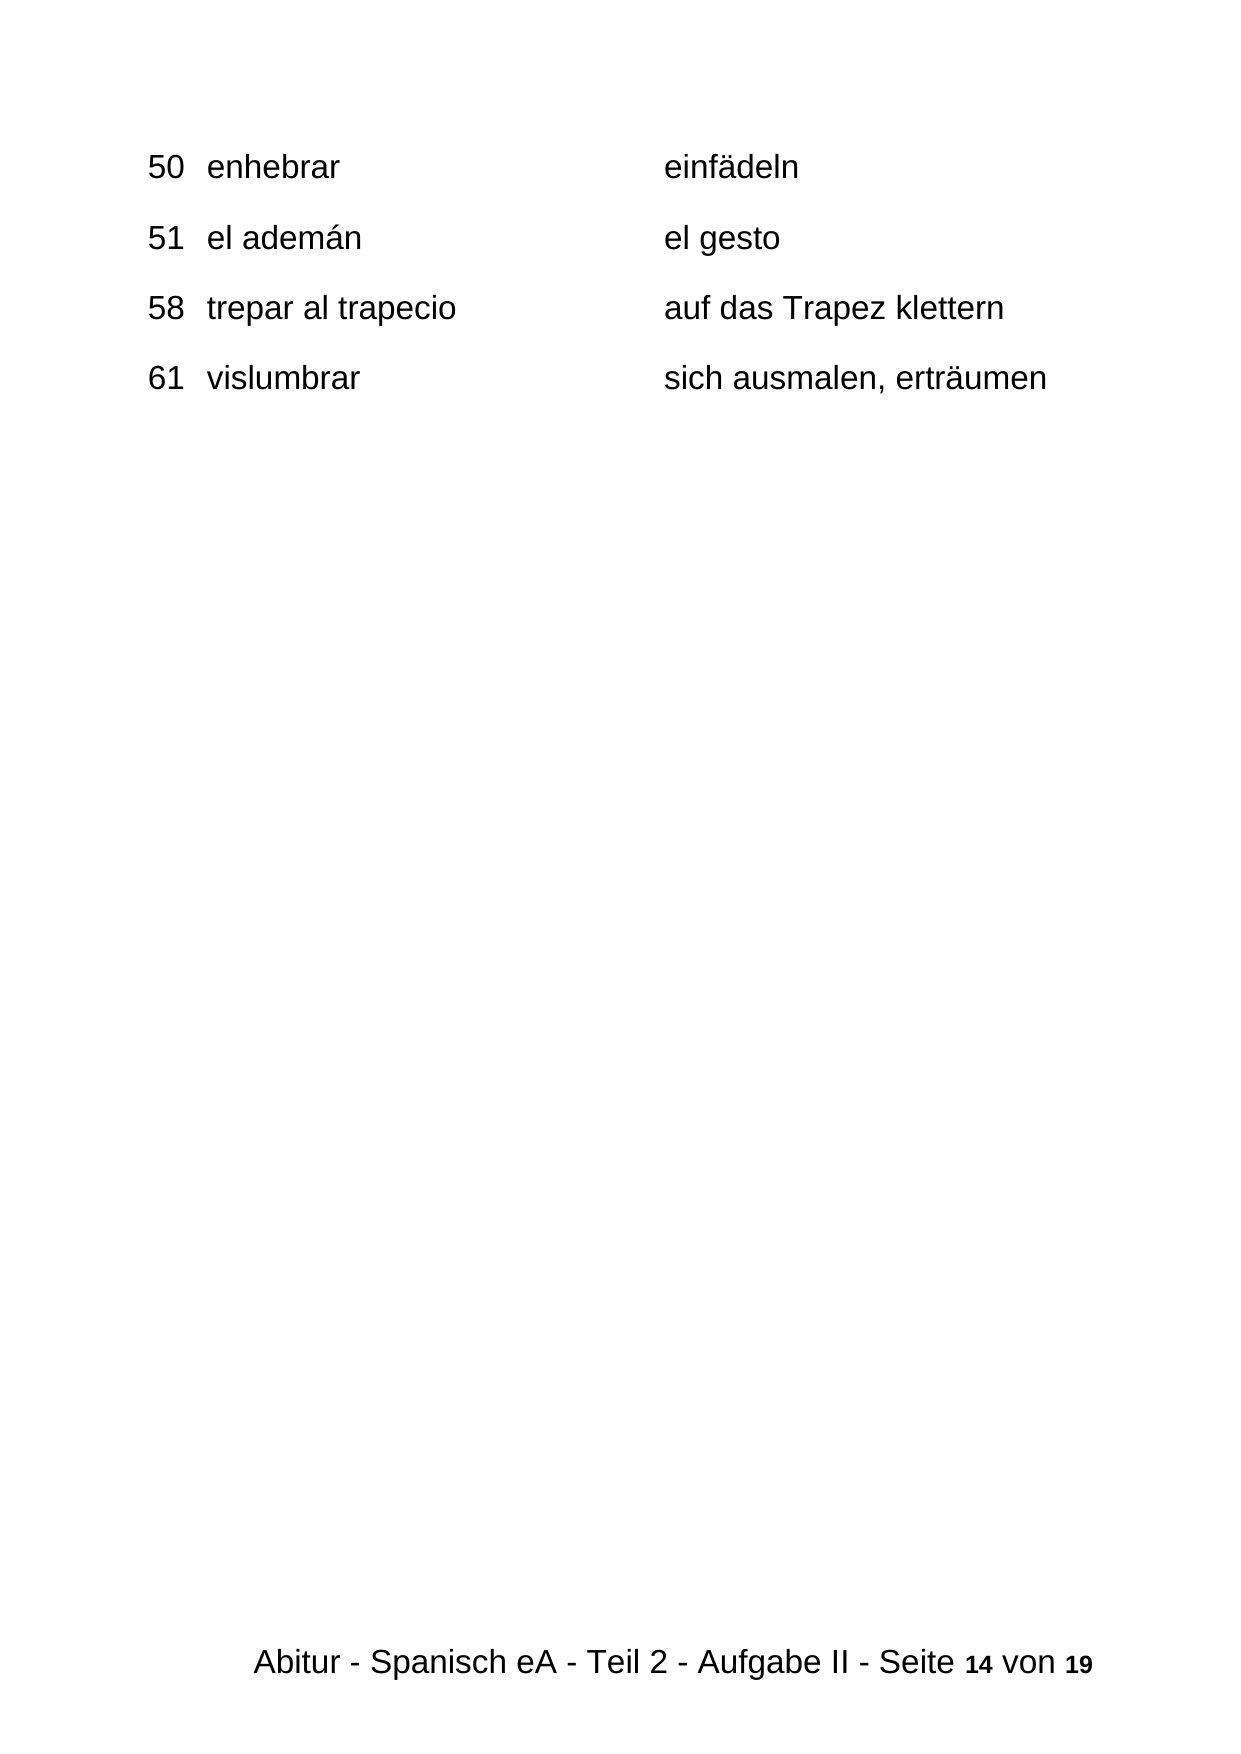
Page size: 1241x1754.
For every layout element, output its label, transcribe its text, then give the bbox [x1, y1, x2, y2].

list 51 el ademán el gesto [148, 218, 1093, 256]
list 61 vislumbrar sich ausmalen, erträumen [148, 358, 1093, 396]
list 58 trepar al trapecio auf das Trapez klettern [148, 288, 1093, 326]
list 50 enhebrar einfädeln [148, 148, 1093, 186]
